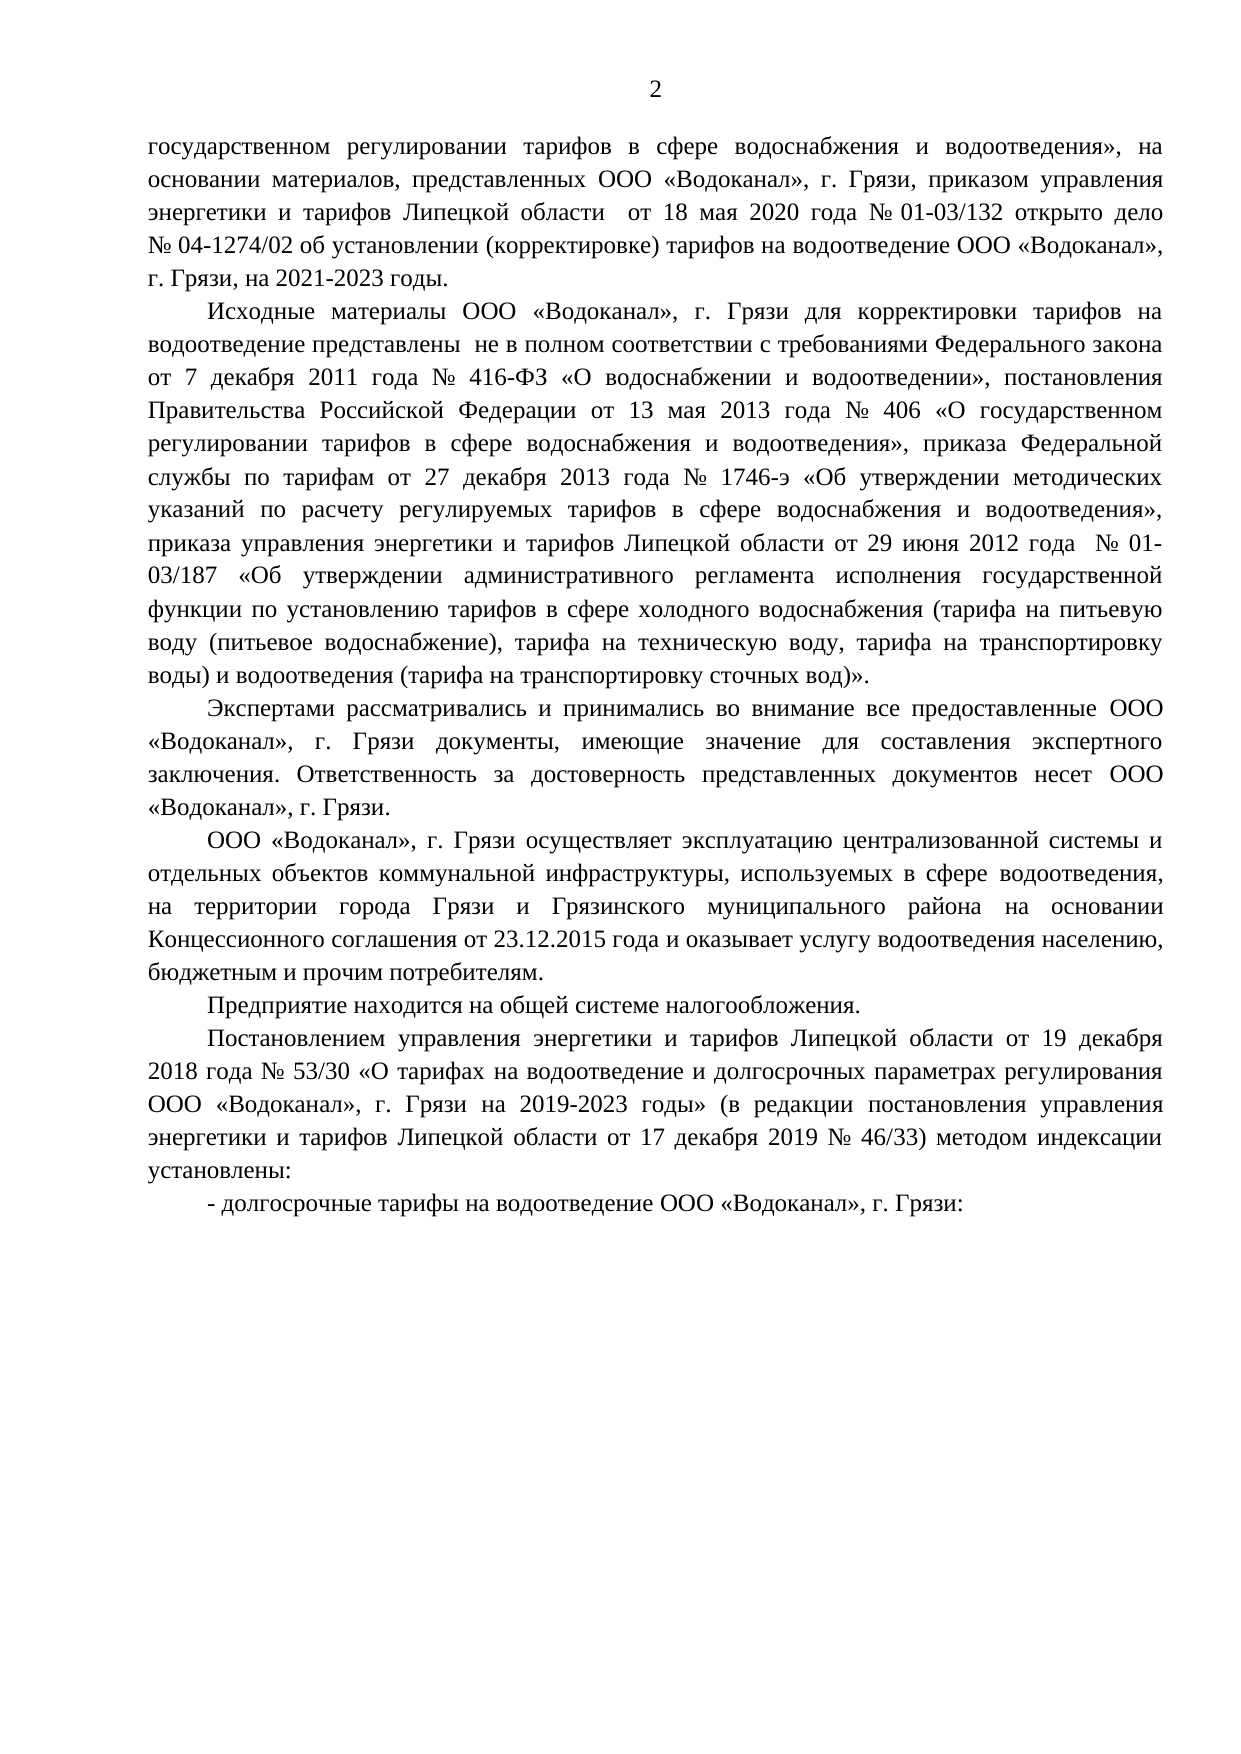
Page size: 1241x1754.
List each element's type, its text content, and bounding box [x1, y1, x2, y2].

text Экспертами рассматривались и принимались во внимание все предоставленные ООО «Водоканал», г. Грязи документы, имеющие значение для составления экспертного заключения. Ответственность за достоверность представленных документов несет ООО «Водоканал», г. Грязи. [148, 693, 1163, 821]
text Исходные материалы ООО «Водоканал», г. Грязи для корректировки тарифов на водоотведение представлены не в полном соответствии с требованиями Федерального закона от 7 декабря 2011 года № 416-ФЗ «О водоснабжении и водоотведении», постановления Правительства Российской Федерации от 13 мая 2013 года № 406 «О государственном регулировании тарифов в сфере водоснабжения и водоотведения», приказа Федеральной службы по тарифам от 27 декабря 2013 года № 1746-э «Об утверждении методических указаний по расчету регулируемых тарифов в сфере водоснабжения и водоотведения», приказа управления энергетики и тарифов Липецкой области от 29 июня 2012 года № 01-03/187 «Об утверждении административного регламента исполнения государственной функции по установлению тарифов в сфере холодного водоснабжения (тарифа на питьевую воду (питьевое водоснабжение), тарифа на техническую воду, тарифа на транспортировку воды) и водоотведения (тарифа на транспортировку сточных вод)». [148, 296, 1163, 688]
text осуществляет эксплуатацию централизованной системы и отдельных объектов коммунальной инфраструктуры, используемых в сфере , на территории города Грязи и Грязинского муниципального района на основании Концессионного соглашения от 23.12.2015 года и оказывает услугу населению, бюджетным и прочим потребителям. [148, 825, 1163, 986]
text Предприятие находится на общей системе налогообложения. [148, 990, 1163, 1019]
text Постановлением управления энергетики и тарифов Липецкой области от 19 декабря 2018 года № 53/30 «О тарифах на водоотведение и долгосрочных параметрах регулирования ООО «Водоканал», г. Грязи на 2019-2023 годы» (в редакции постановления управления энергетики и тарифов Липецкой области от 17 декабря 2019 № 46/33) методом индексации установлены: [148, 1023, 1163, 1184]
text - долгосрочные тарифы на водоотведение ООО «Водоканал», г. Грязи: [148, 1188, 1163, 1217]
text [148, 131, 1163, 292]
